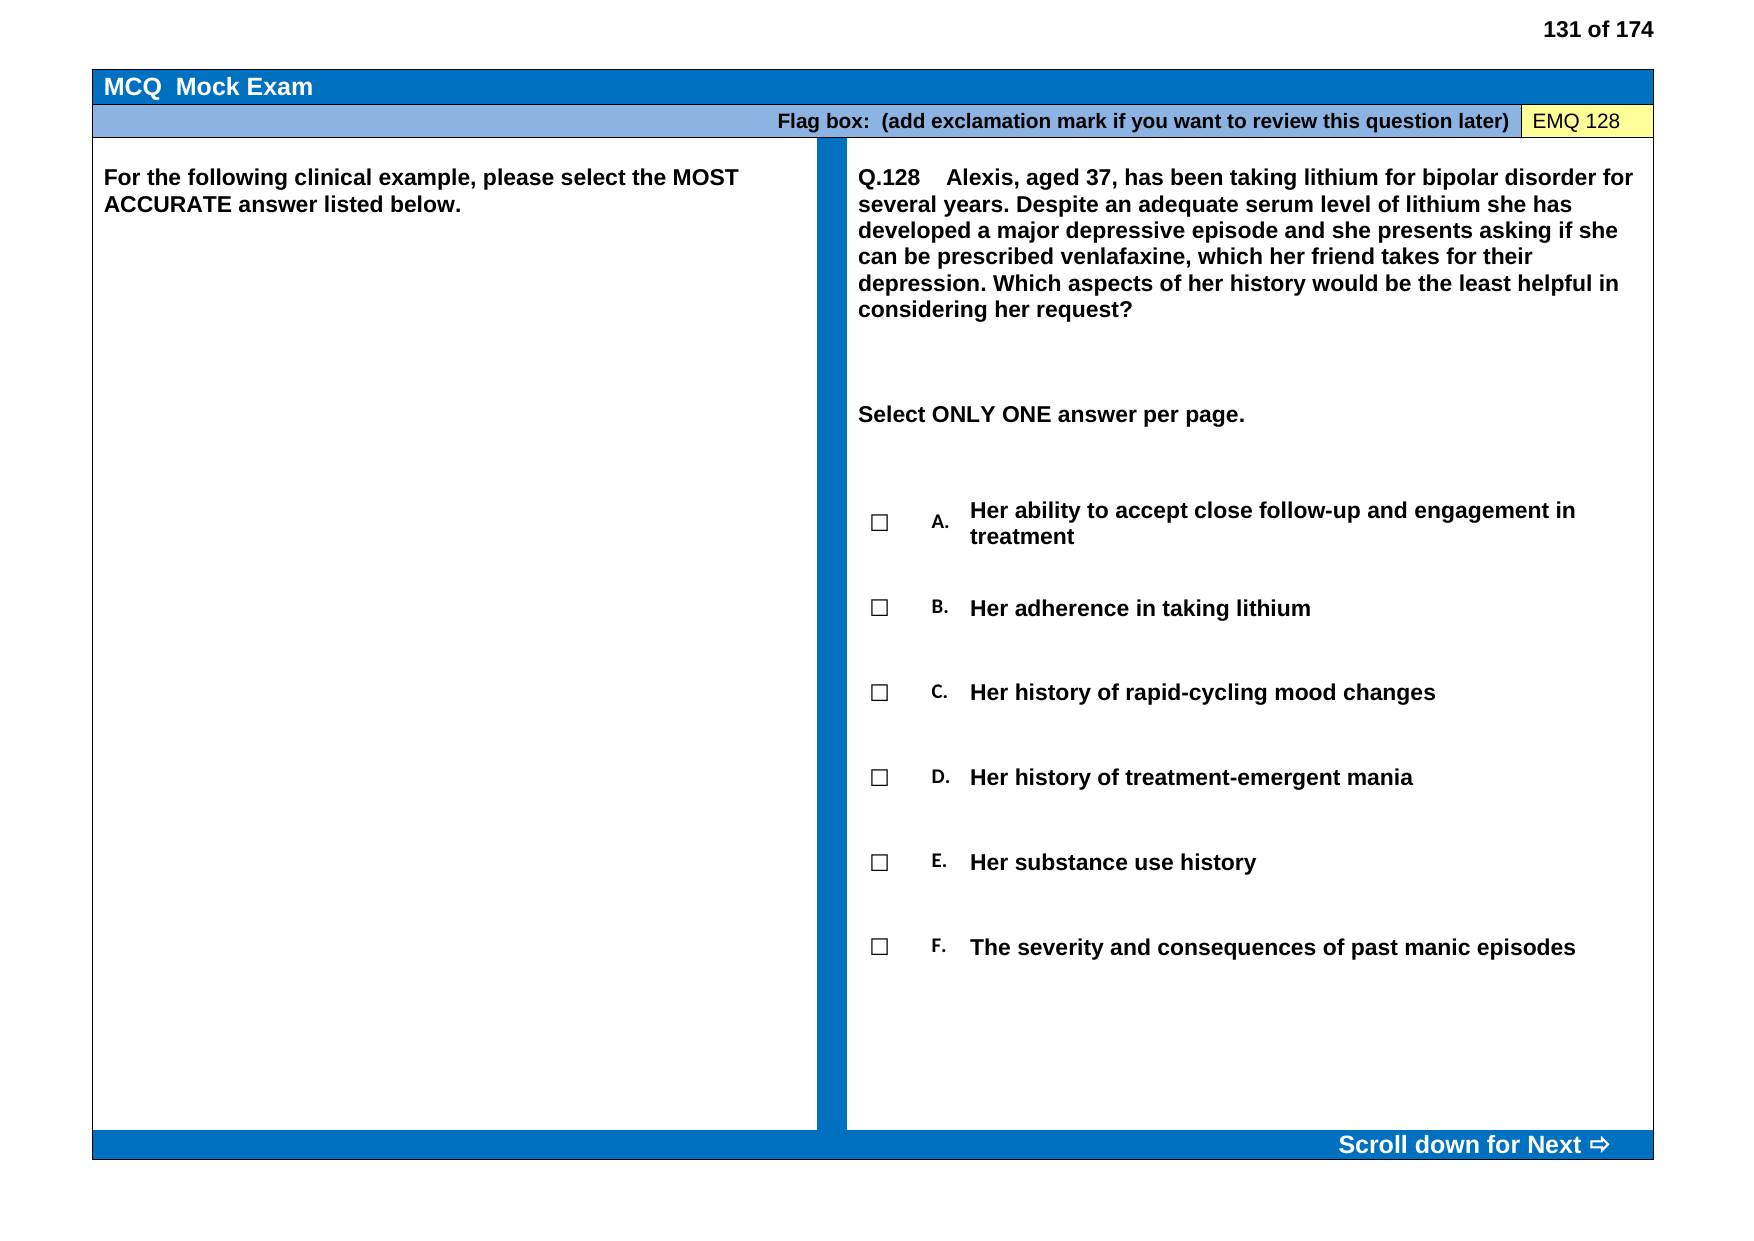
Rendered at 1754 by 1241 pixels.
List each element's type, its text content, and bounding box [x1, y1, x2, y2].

table_cell EMQ 128 [1522, 105, 1653, 137]
table_cell Flag box: (add exclamation mark if you want to review this question later) [93, 105, 1521, 137]
table_cell [93, 1130, 1327, 1159]
table_cell For the following clinical example, please select the MOST ACCURATE answer listed below. [93, 138, 817, 1130]
table_cell Q.128 Alexis, aged 37, has been taking lithium for bipolar disorder for several years. Despite an adequate serum level of lithium she has developed a major depressive episode and she presents asking if she can be prescribed venlafaxine, which her friend takes for their depression. Which aspects of her history would be the least helpful in considering her request? Select ONLY ONE answer per page. [847, 138, 1653, 1130]
table_cell [817, 138, 847, 1130]
table_cell Scroll down for Next [1327, 1130, 1653, 1159]
table_cell MCQ Mock Exam [93, 70, 1653, 104]
